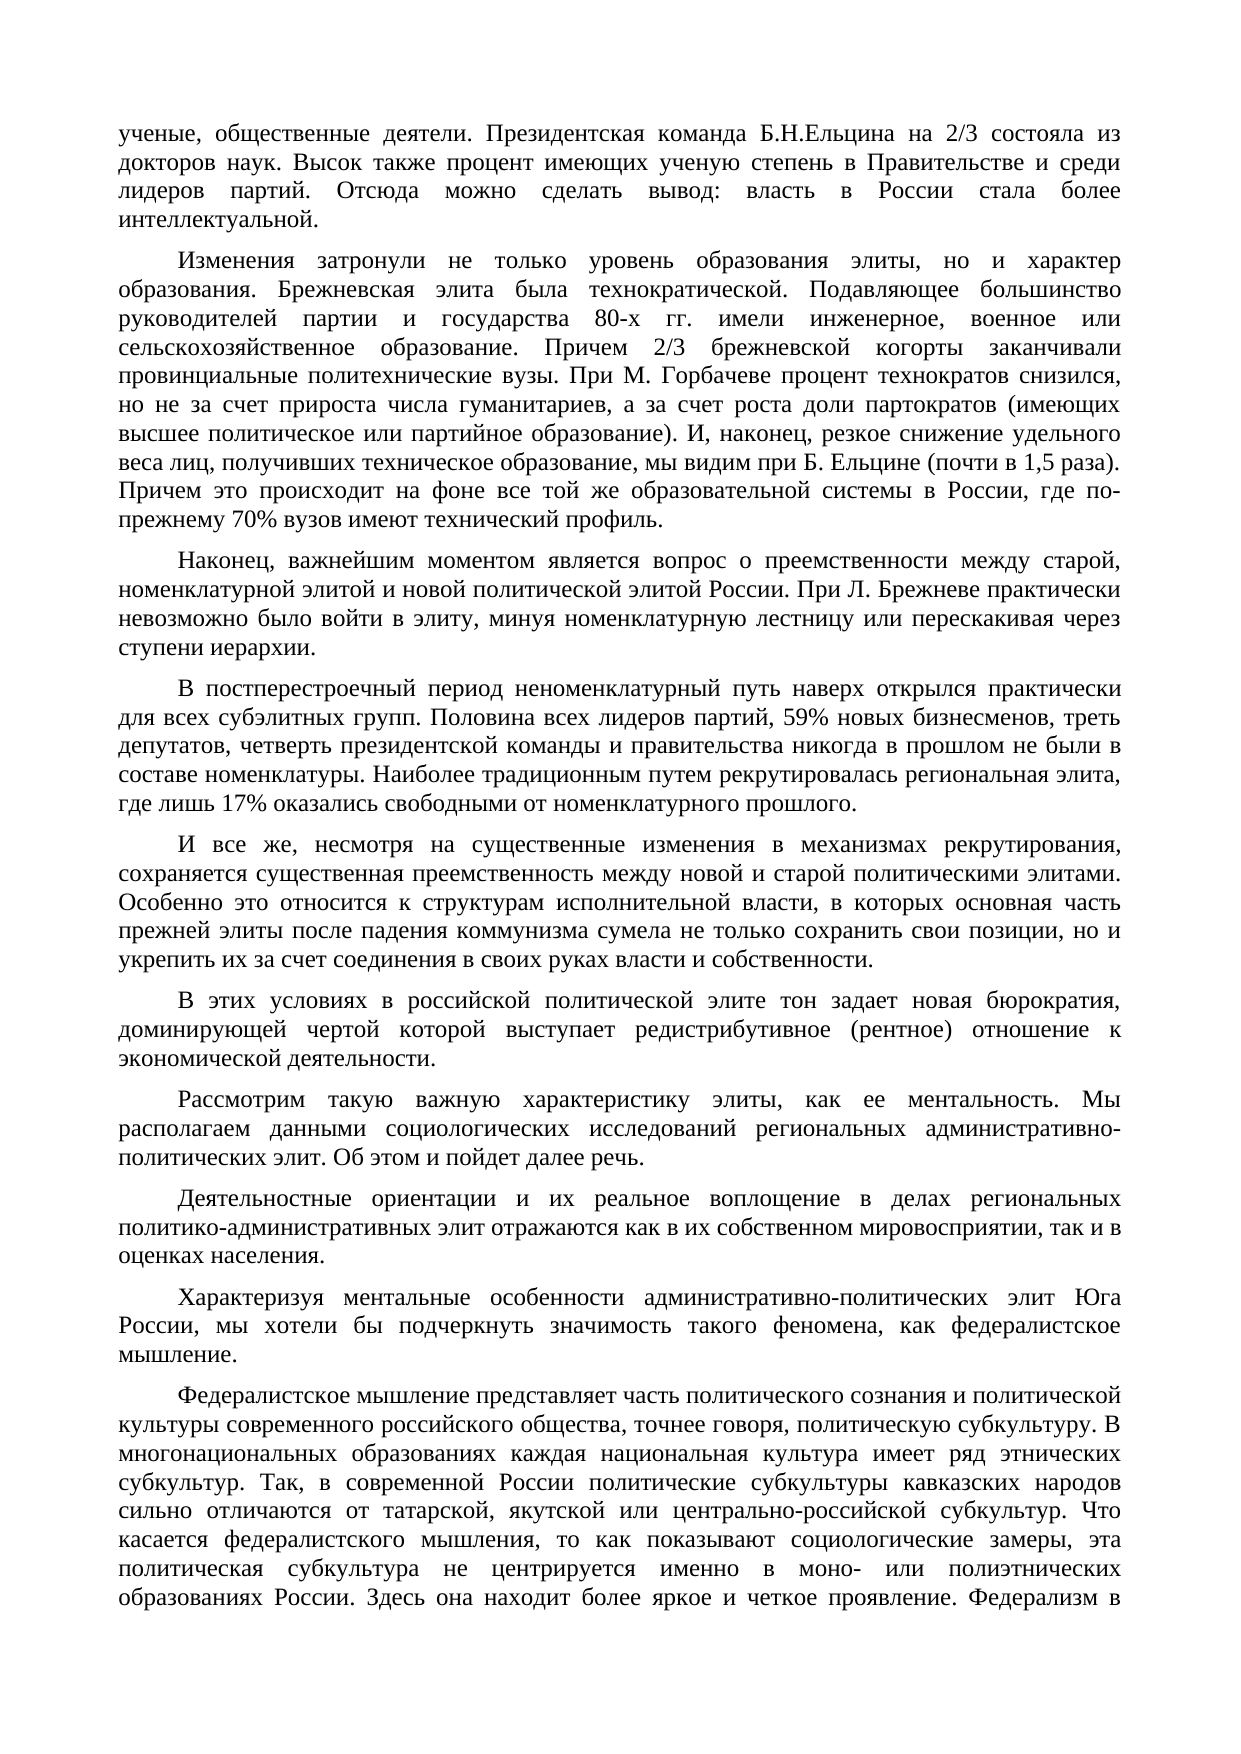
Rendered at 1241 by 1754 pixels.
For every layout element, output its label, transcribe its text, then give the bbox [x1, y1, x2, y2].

text Рассмотрим такую важную характеристику элиты, как ее ментальность. Мы располагаем данными социологических исследований региональных административно-политических элит. Об этом и пойдет далее речь. [118, 1084, 1122, 1171]
text В этих условиях в российской политической элите тон задает новая бюрократия, доминирующей чертой которой выступает редистрибутивное (рентное) отношение к экономической деятельности. [118, 986, 1122, 1072]
text Наконец, важнейшим моментом является вопрос о преемственности между старой, номенклатурной элитой и новой политической элитой России. При Л. Брежневе практически невозможно было войти в элиту, минуя номенклатурную лестницу или перескакивая через ступени иерархии. [118, 546, 1122, 661]
text Изменения затронули не только уровень образования элиты, но и характер образования. Брежневская элита была технократической. Подавляющее большинство руководителей партии и государства 80-х гг. имели инженерное, военное или сельскохозяйственное образование. Причем 2/3 брежневской когорты заканчивали провинциальные политехнические вузы. При М. Горбачеве процент технократов снизился, но не за счет прироста числа гуманитариев, а за счет роста доли партократов (имеющих высшее политическое или партийное образование). И, наконец, резкое снижение удельного веса лиц, получивших техническое образование, мы видим при Б. Ельцине (почти в 1,5 раза). Причем это происходит на фоне все той же образовательной системы в России, где по-прежнему 70% вузов имеют технический профиль. [118, 246, 1122, 533]
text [118, 118, 1122, 233]
text И все же, несмотря на существенные изменения в механизмах рекрутирования, сохраняется существенная преемственность между новой и старой политическими элитами. Особенно это относится к структурам исполнительной власти, в которых основная часть прежней элиты после падения коммунизма сумела не только сохранить свои позиции, но и укрепить их за счет соединения в своих руках власти и собственности. [118, 829, 1122, 973]
text В постперестроечный период неноменклатурный путь наверх открылся практически для всех субэлитных групп. Половина всех лидеров партий, 59% новых бизнесменов, треть депутатов, четверть президентской команды и правительства никогда в прошлом не были в составе номенклатуры. Наиболее традиционным путем рекрутировалась региональная элита, где лишь 17% оказались свободными от номенклатурного прошлого. [118, 673, 1122, 817]
text Деятельностные ориентации и их реальное воплощение в делах региональных политико-административных элит отражаются как в их собственном мировосприятии, так и в оценках населения. [118, 1183, 1122, 1269]
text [118, 1381, 1122, 1611]
text Характеризуя ментальные особенности административно-политических элит Юга России, мы хотели бы подчеркнуть значимость такого феномена, как федералистское мышление. [118, 1282, 1122, 1368]
